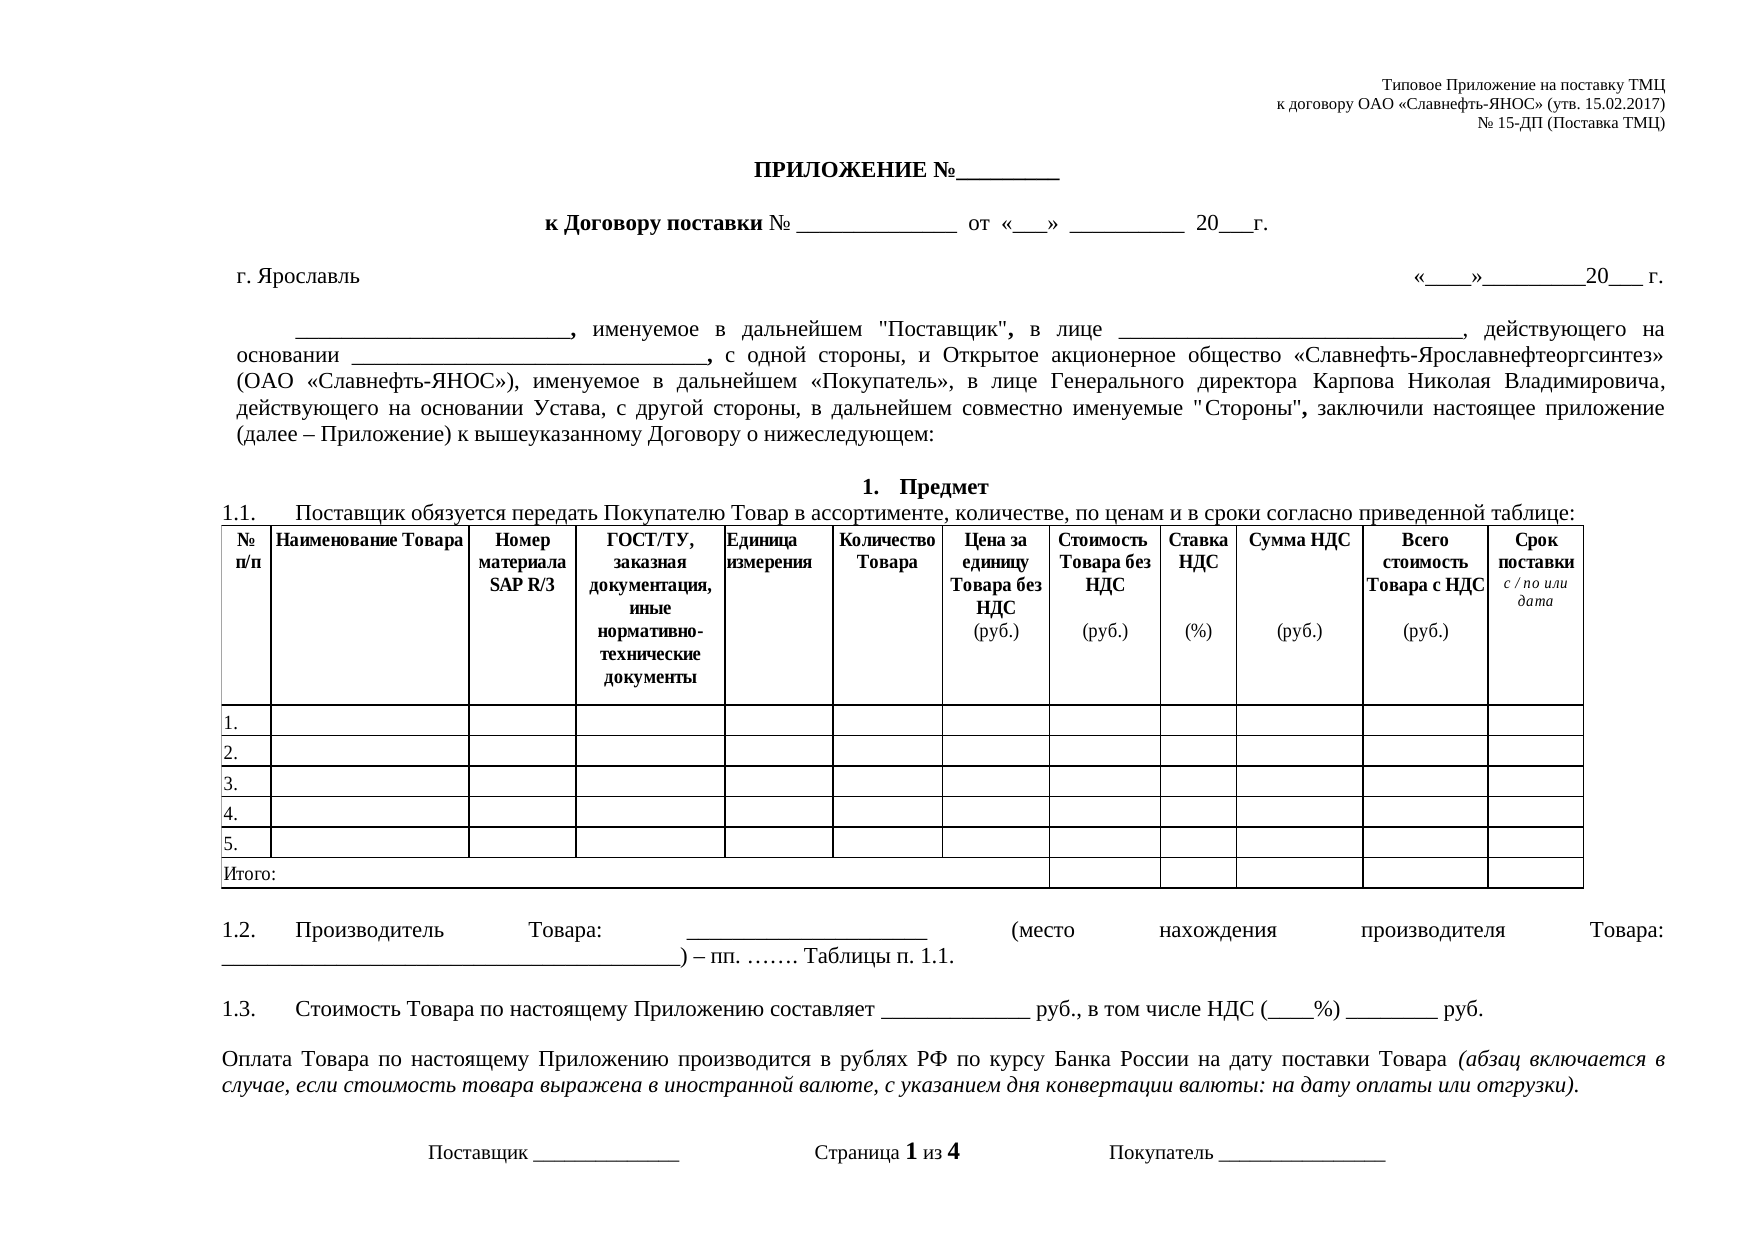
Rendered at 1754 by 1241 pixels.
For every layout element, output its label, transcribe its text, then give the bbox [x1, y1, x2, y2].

list Предмет [185, 473, 1665, 499]
text , именуемое в дальнейшем "Поставщик", в лице , действующего на основании , с одной стороны, и Открытое акционерное общество «Славнефть-Ярославнефтеоргсинтез» (ОАО «Славнефть-ЯНОС»), именуемое в дальнейшем «Покупатель», в лице Генерального директора , действующего на основании Устава, с другой стороны, в дальнейшем совместно именуемые "Cтороны", заключили настоящее приложение (далее – Приложение) к вышеуказанному Договору о нижеследующем: [236, 315, 1665, 446]
text г. Ярославль «»20 г. [236, 262, 1665, 288]
text к Договору поставки № от «» 20г. [148, 209, 1665, 236]
text 1.3. Стоимость Товара по настоящему Приложению составляет [222, 995, 1665, 1021]
text ПРИЛОЖЕНИЕ № [148, 157, 1665, 183]
text 1.1. Поставщик обязуется передать Покупателю Товар в ассортименте, количестве, по ценам и в сроки согласно приведенной таблице: [222, 499, 1665, 526]
text 1.2. [222, 916, 1665, 968]
